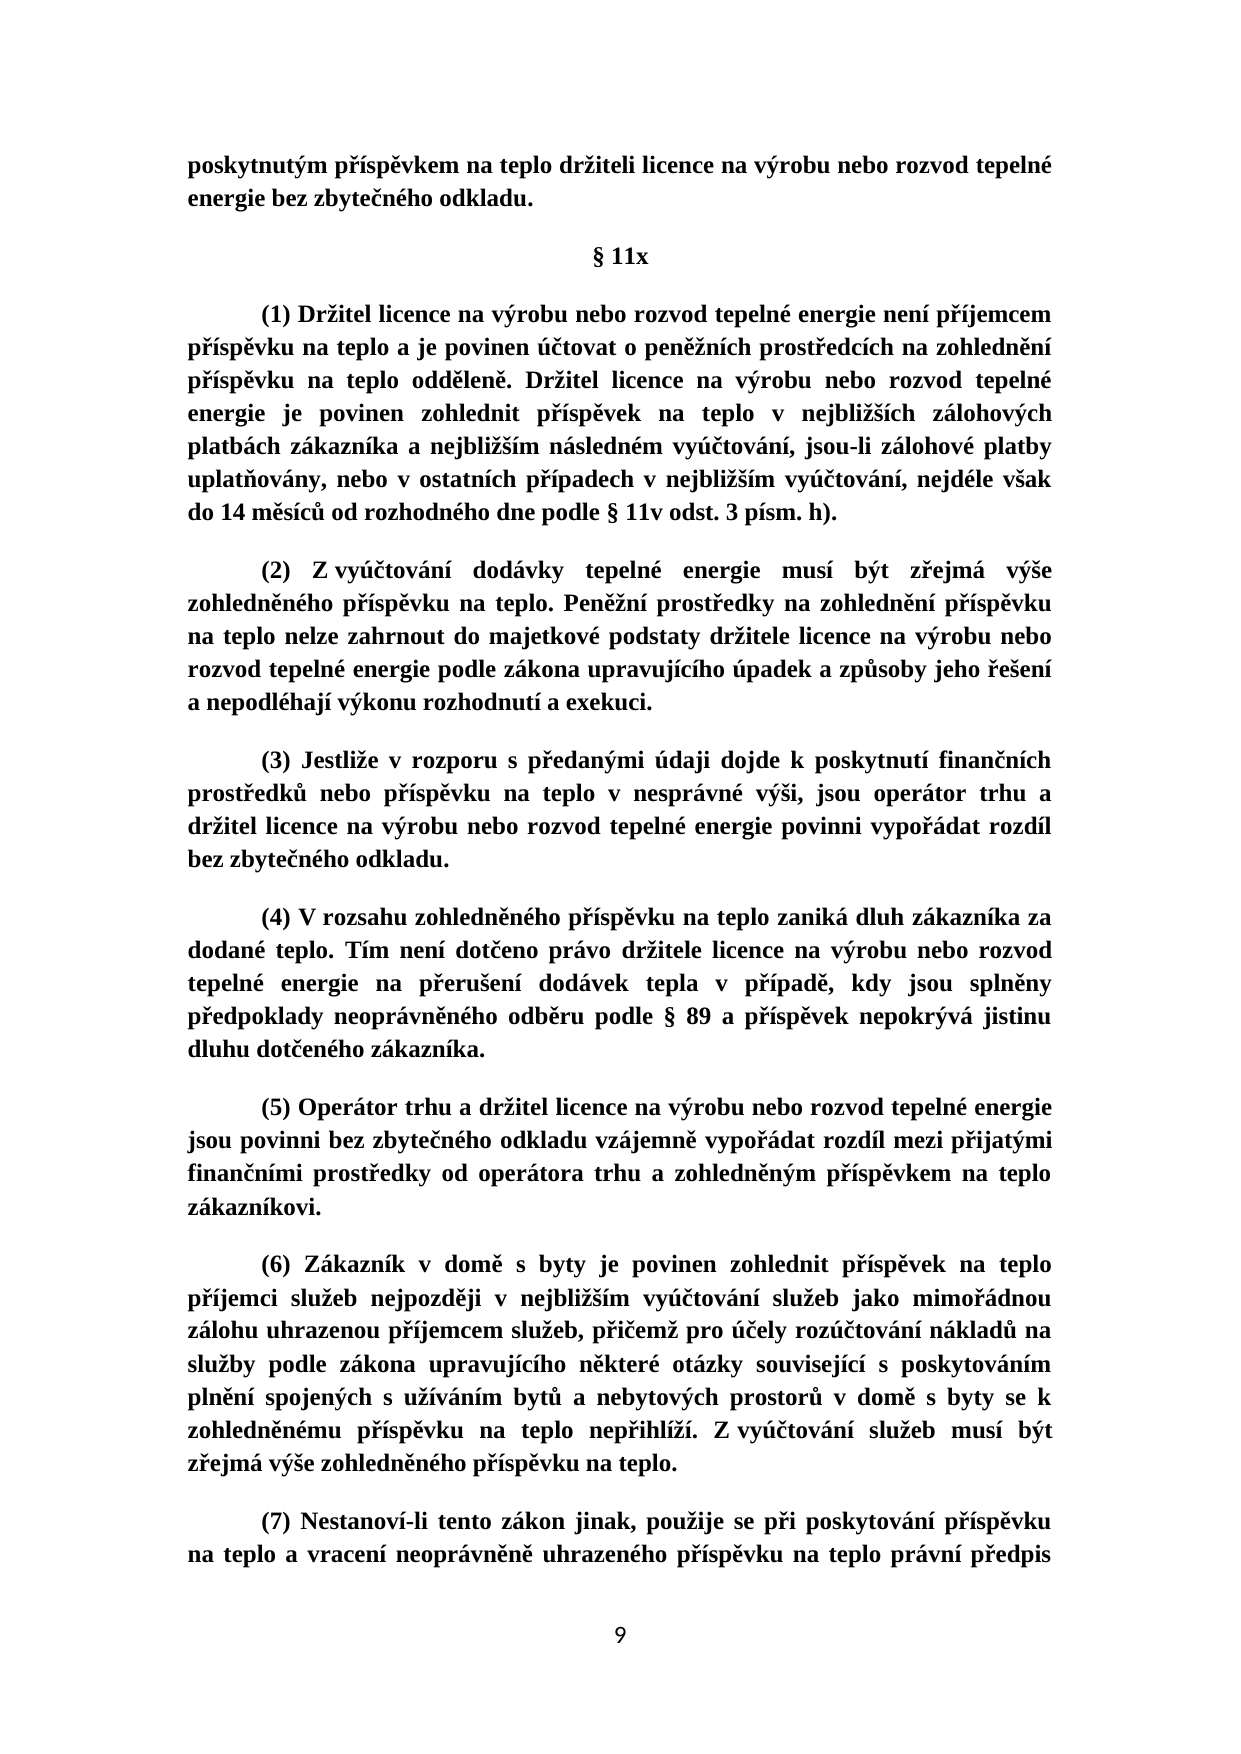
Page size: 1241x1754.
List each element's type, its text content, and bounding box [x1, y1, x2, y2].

text (5) Operátor trhu a držitel licence na výrobu nebo rozvod tepelné energie jsou povinni bez zbytečného odkladu vzájemně vypořádat rozdíl mezi přijatými finančními prostředky od operátora trhu a zohledněným příspěvkem na teplo zákazníkovi. [187, 1092, 1053, 1220]
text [187, 150, 1053, 212]
text (6) Zákazník v domě s byty je povinen zohlednit příspěvek na teplo příjemci služeb nejpozději v nejbližším vyúčtování služeb jako mimořádnou zálohu uhrazenou příjemcem služeb, přičemž pro účely rozúčtování nákladů na služby podle zákona upravujícího některé otázky související s poskytováním plnění spojených s užíváním bytů a nebytových prostorů v domě s byty se k zohledněnému příspěvku na teplo nepřihlíží. Z vyúčtování služeb musí být zřejmá výše zohledněného příspěvku na teplo. [187, 1249, 1053, 1476]
text (2) Z vyúčtování dodávky tepelné energie musí být zřejmá výše zohledněného příspěvku na teplo. Peněžní prostředky na zohlednění příspěvku na teplo nelze zahrnout do majetkové podstaty držitele licence na výrobu nebo rozvod tepelné energie podle zákona upravujícího úpadek a způsoby jeho řešení a nepodléhají výkonu rozhodnutí a exekuci. [187, 555, 1053, 716]
text § 11x [187, 241, 1053, 270]
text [187, 1506, 1053, 1567]
text (1) Držitel licence na výrobu nebo rozvod tepelné energie není příjemcem příspěvku na teplo a je povinen účtovat o peněžních prostředcích na zohlednění příspěvku na teplo odděleně. Držitel licence na výrobu nebo rozvod tepelné energie je povinen zohlednit příspěvek na teplo v nejbližších zálohových platbách zákazníka a nejbližším následném vyúčtování, jsou-li zálohové platby uplatňovány, nebo v ostatních případech v nejbližším vyúčtování, nejdéle však do 14 měsíců od rozhodného dne podle § 11v odst. 3 písm. h). [187, 299, 1053, 526]
text (3) Jestliže v rozporu s předanými údaji dojde k poskytnutí finančních prostředků nebo příspěvku na teplo v nesprávné výši, jsou operátor trhu a držitel licence na výrobu nebo rozvod tepelné energie povinni vypořádat rozdíl bez zbytečného odkladu. [187, 745, 1053, 873]
text (4) V rozsahu zohledněného příspěvku na teplo zaniká dluh zákazníka za dodané teplo. Tím není dotčeno právo držitele licence na výrobu nebo rozvod tepelné energie na přerušení dodávek tepla v případě, kdy jsou splněny předpoklady neoprávněného odběru podle § 89 a příspěvek nepokrývá jistinu dluhu dotčeného zákazníka. [187, 902, 1053, 1063]
